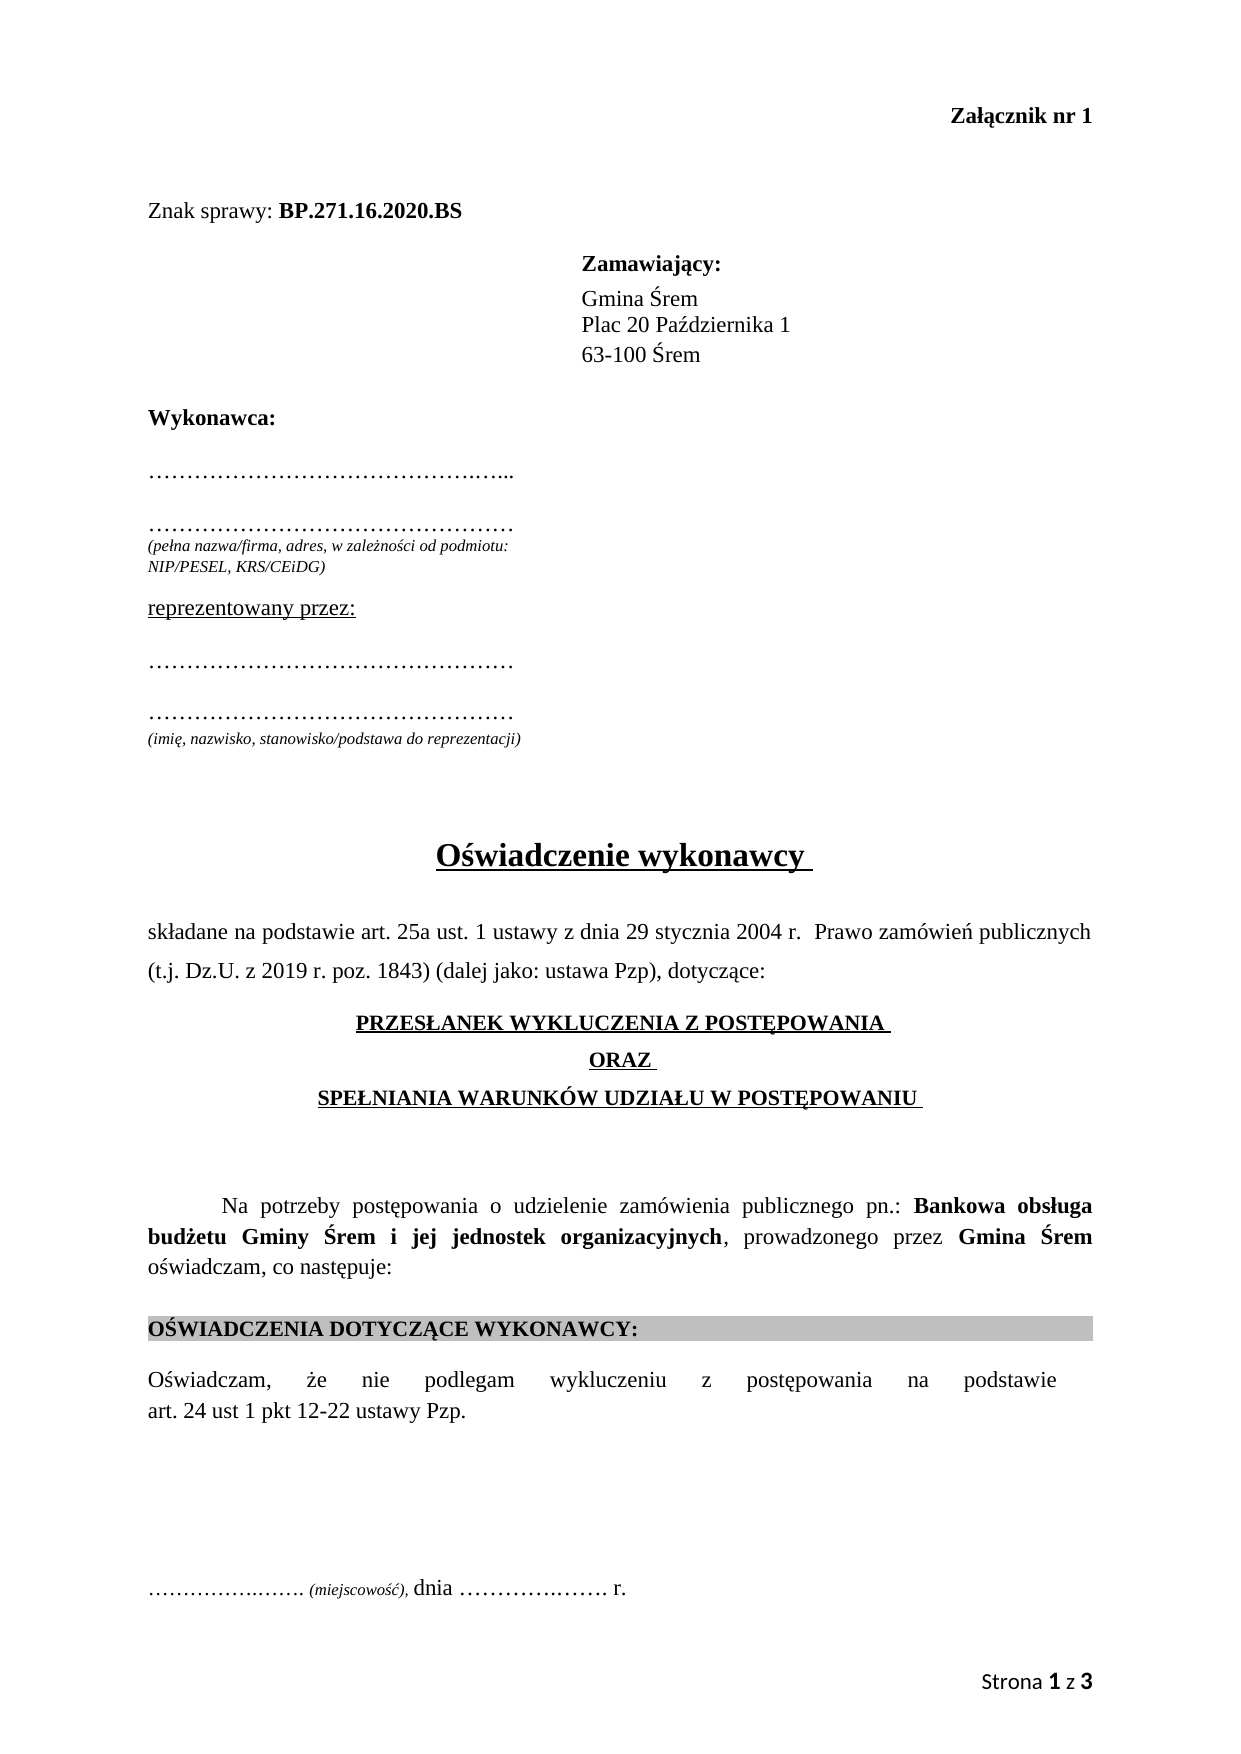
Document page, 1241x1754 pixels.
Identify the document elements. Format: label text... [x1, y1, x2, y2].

text Zamawiający: [576, 250, 1093, 276]
text OŚWIADCZENIA DOTYCZĄCE WYKONAWCY: [148, 1316, 1093, 1341]
text Plac 20 Października 1 [576, 311, 1093, 337]
subtitle Załącznik nr 1 [207, 102, 1093, 128]
text ………………………………………… [148, 510, 517, 536]
text …………………………………….…... [148, 457, 517, 483]
text Oświadczam, że nie podlegam wykluczeniu z postępowania na podstawie art. 24 ust 1 pkt 12-22 ustawy Pzp. [148, 1367, 1093, 1423]
text Oświadczenie wykonawcy [148, 836, 1093, 874]
text (pełna nazwa/firma, adres, w zależności od podmiotu: NIP/PESEL, KRS/CEiDG) [148, 536, 517, 576]
text reprezentowany przez: [148, 594, 1093, 621]
text …………….……. (miejscowość), dnia ………….……. r. [148, 1574, 1093, 1601]
text ORAZ [148, 1047, 1093, 1072]
text 63-100 Śrem [576, 341, 1093, 368]
text Na potrzeby postępowania o udzielenie zamówienia publicznego pn.: Bankowa obsługa budżetu Gminy Śrem i jej jednostek organizacyjnych, prowadzonego przez Gmina Śrem oświadczam, co następuje: [148, 1193, 1093, 1279]
text Wykonawca: [148, 404, 1093, 431]
text (imię, nazwisko, stanowisko/podstawa do reprezentacji) [148, 729, 532, 748]
text ………………………………………… [148, 698, 517, 724]
text Znak sprawy: BP.271.16.2020.BS [148, 197, 1093, 224]
text składane na podstawie art. 25a ust. 1 ustawy z dnia 29 stycznia 2004 r. Prawo zamówień publicznych (t.j. Dz.U. z 2019 r. poz. 1843) (dalej jako: ustawa Pzp), dotyczące: [148, 918, 1093, 984]
text PRZESŁANEK WYKLUCZENIA Z POSTĘPOWANIA [148, 1009, 1093, 1035]
text Gmina Śrem [576, 285, 1093, 311]
text ………………………………………… [148, 647, 517, 673]
text SPEŁNIANIA WARUNKÓW UDZIAŁU W POSTĘPOWANIU [148, 1085, 1093, 1138]
